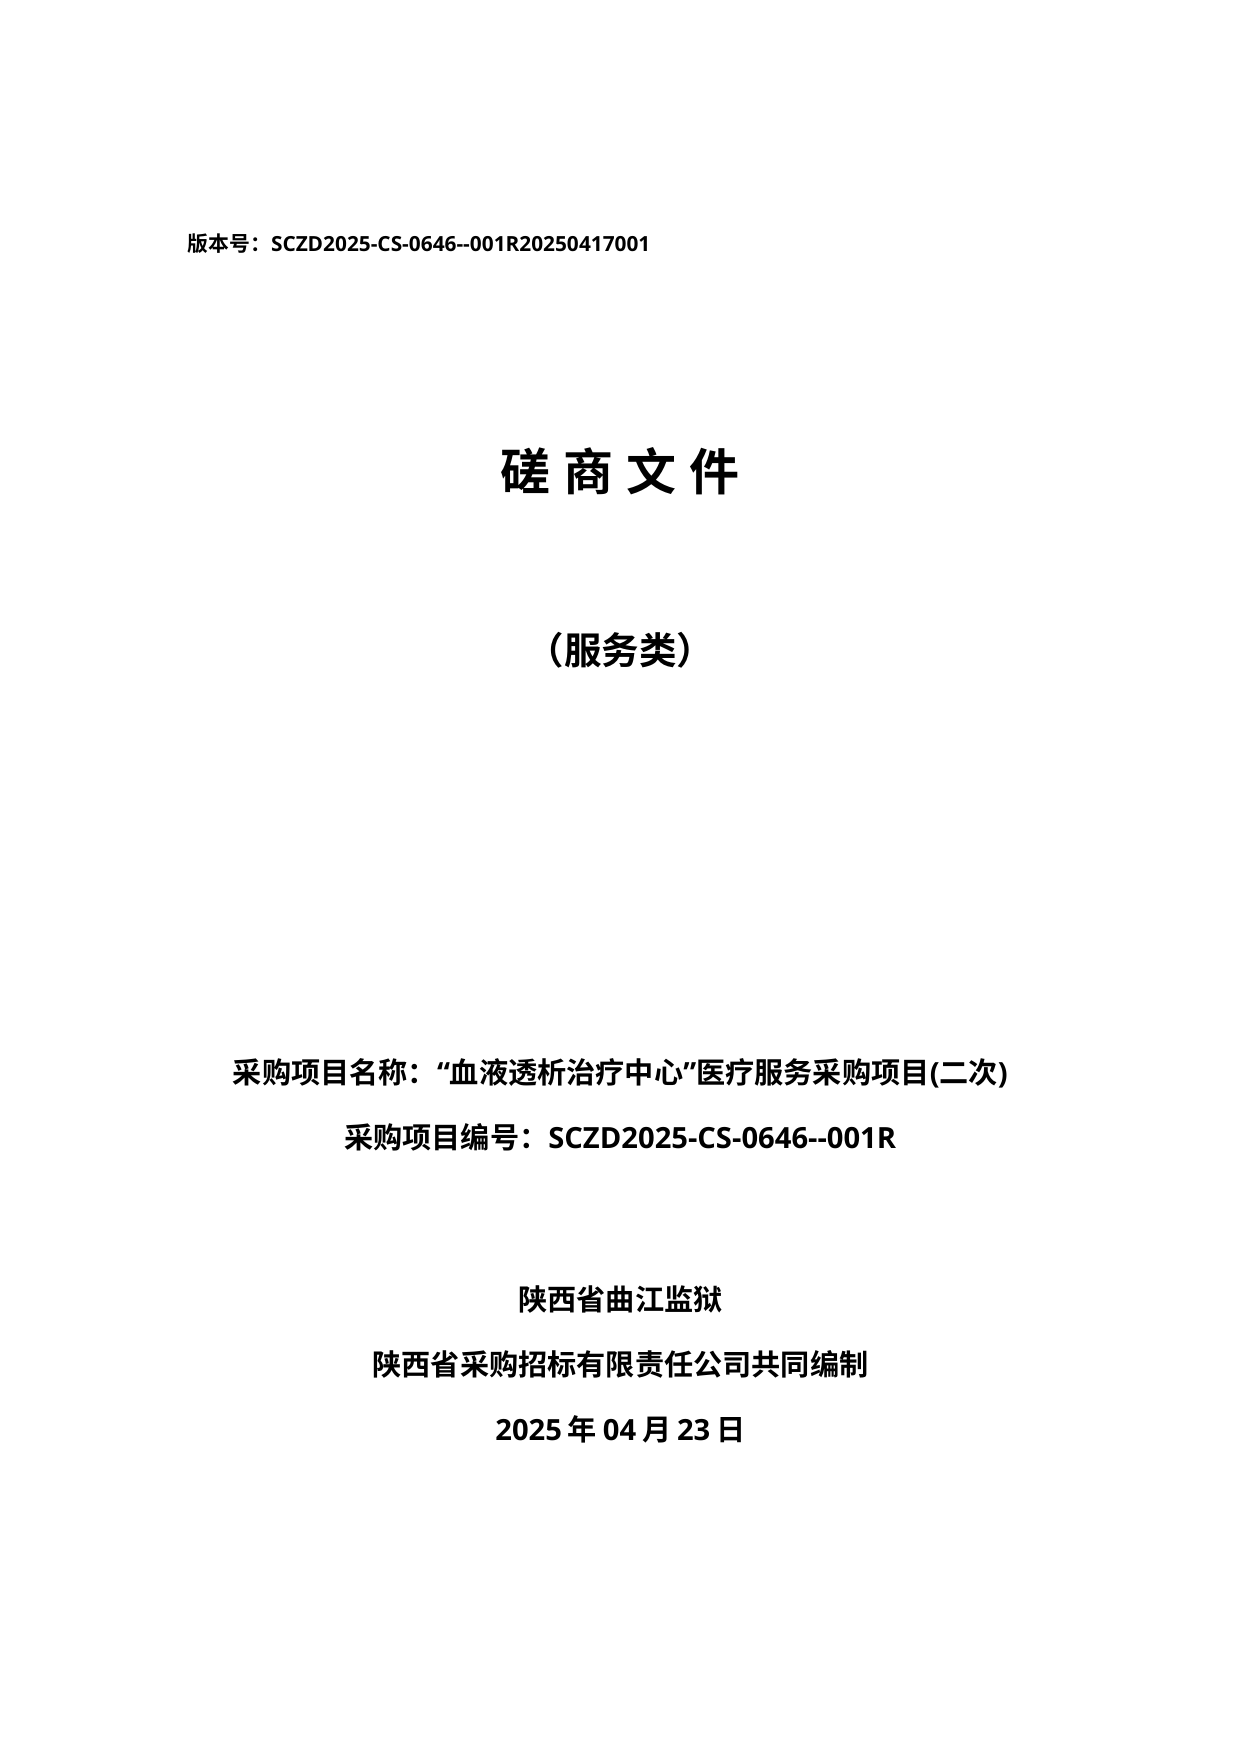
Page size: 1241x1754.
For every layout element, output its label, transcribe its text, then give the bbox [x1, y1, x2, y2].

text （服务类） [187, 617, 1053, 1039]
text 磋 商 文 件 [187, 422, 1053, 617]
text 陕西省采购招标有限责任公司共同编制 [187, 1332, 1053, 1397]
text 采购项目编号：SCZD2025-CS-0646--001R [187, 1104, 1053, 1267]
text 版本号：SCZD2025-CS-0646--001R20250417001 [187, 227, 1053, 422]
text 采购项目名称：“血液透析治疗中心”医疗服务采购项目(二次) [187, 1039, 1053, 1104]
text 陕西省曲江监狱 [187, 1267, 1053, 1332]
text 2025年04月23日 [187, 1397, 1053, 1462]
